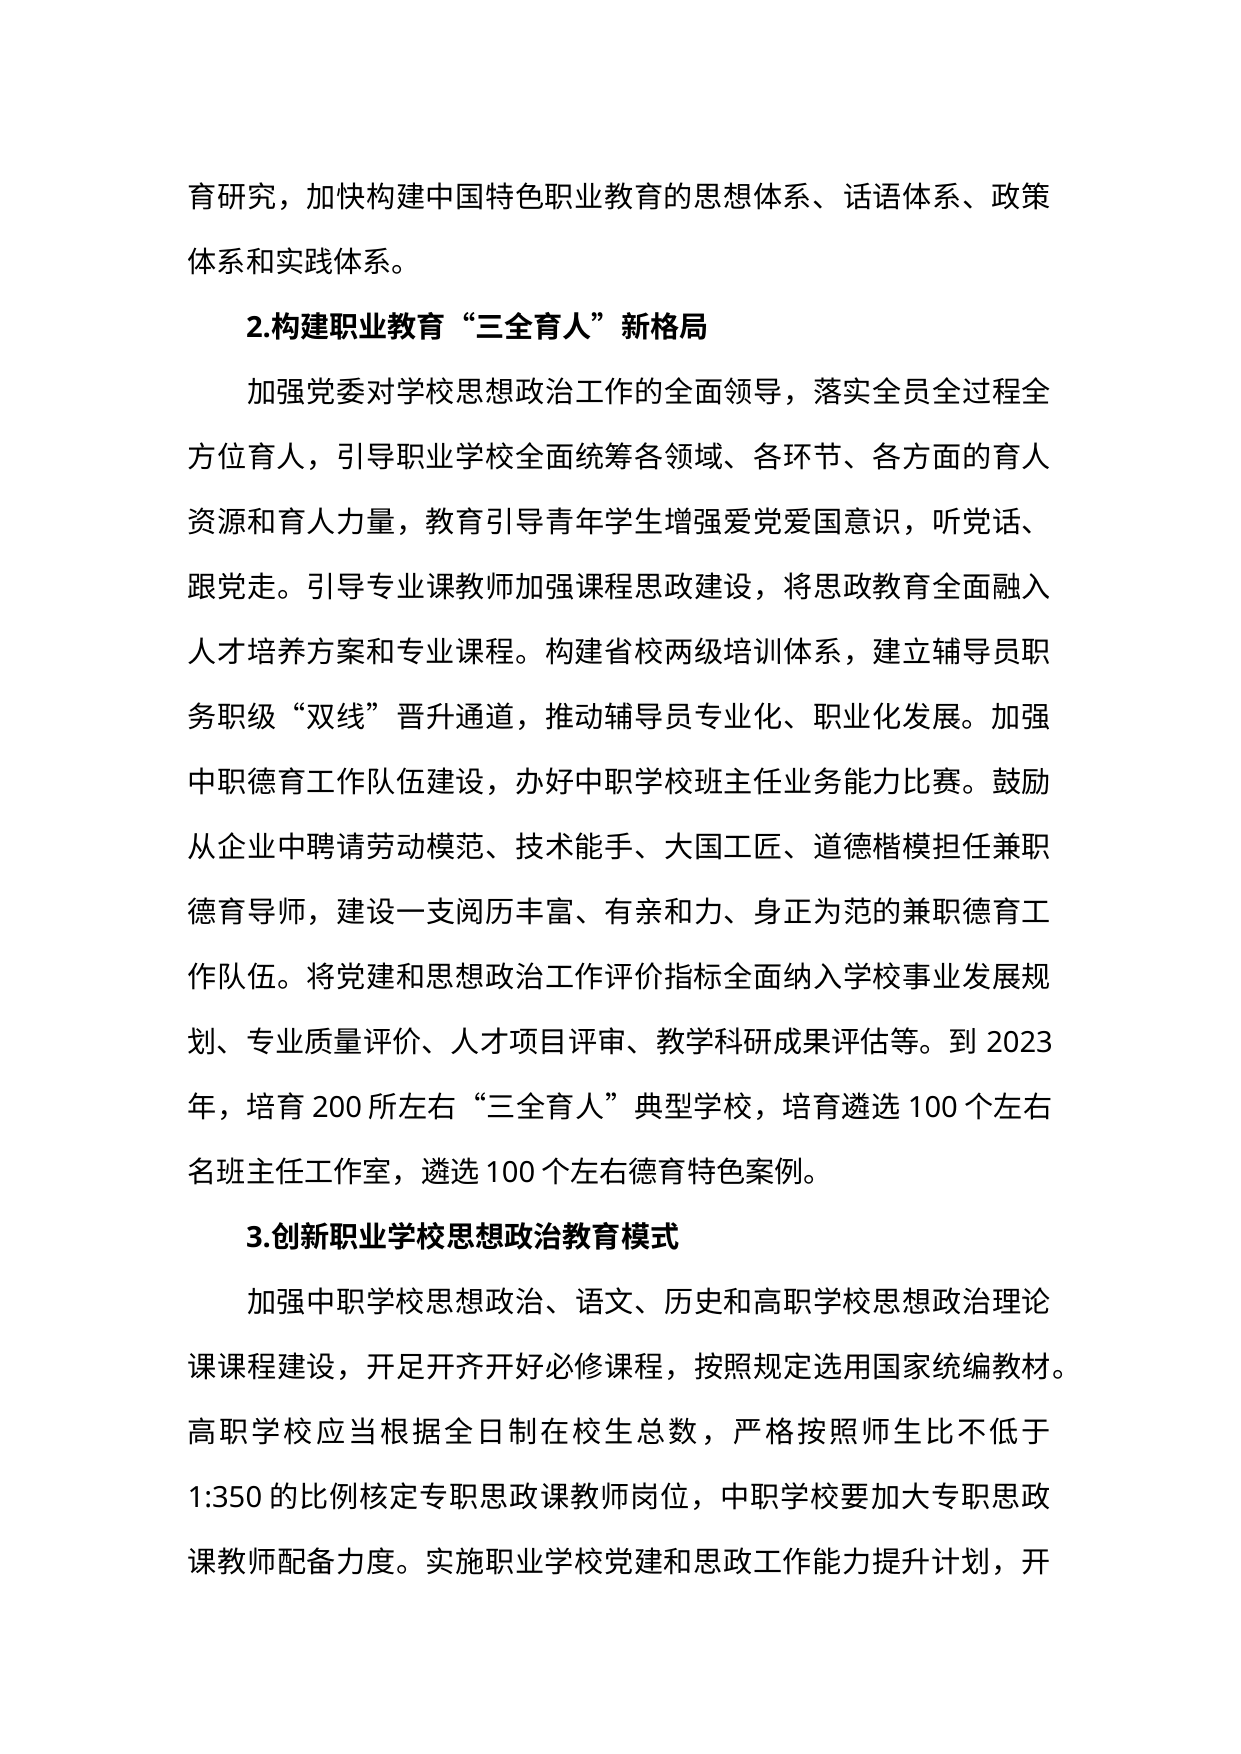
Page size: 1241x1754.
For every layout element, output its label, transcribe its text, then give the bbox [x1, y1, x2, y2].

text 3.创新职业学校思想政治教育模式 [187, 1202, 1053, 1267]
text 2.构建职业教育“三全育人”新格局 [187, 292, 1053, 357]
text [187, 1267, 1053, 1592]
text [187, 162, 1053, 292]
text 加强党委对学校思想政治工作的全面领导，落实全员全过程全方位育人，引导职业学校全面统筹各领域、各环节、各方面的育人资源和育人力量，教育引导青年学生增强爱党爱国意识，听党话、跟党走。引导专业课教师加强课程思政建设，将思政教育全面融入人才培养方案和专业课程。构建省校两级培训体系，建立辅导员职务职级“双线”晋升通道，推动辅导员专业化、职业化发展。加强中职德育工作队伍建设，办好中职学校班主任业务能力比赛。鼓励从企业中聘请劳动模范、技术能手、大国工匠、道德楷模担任兼职德育导师，建设一支阅历丰富、有亲和力、身正为范的兼职德育工作队伍。将党建和思想政治工作评价指标全面纳入学校事业发展规划、专业质量评价、人才项目评审、教学科研成果评估等。到2023年，培育200所左右“三全育人”典型学校，培育遴选100个左右名班主任工作室，遴选100个左右德育特色案例。 [187, 357, 1053, 1202]
